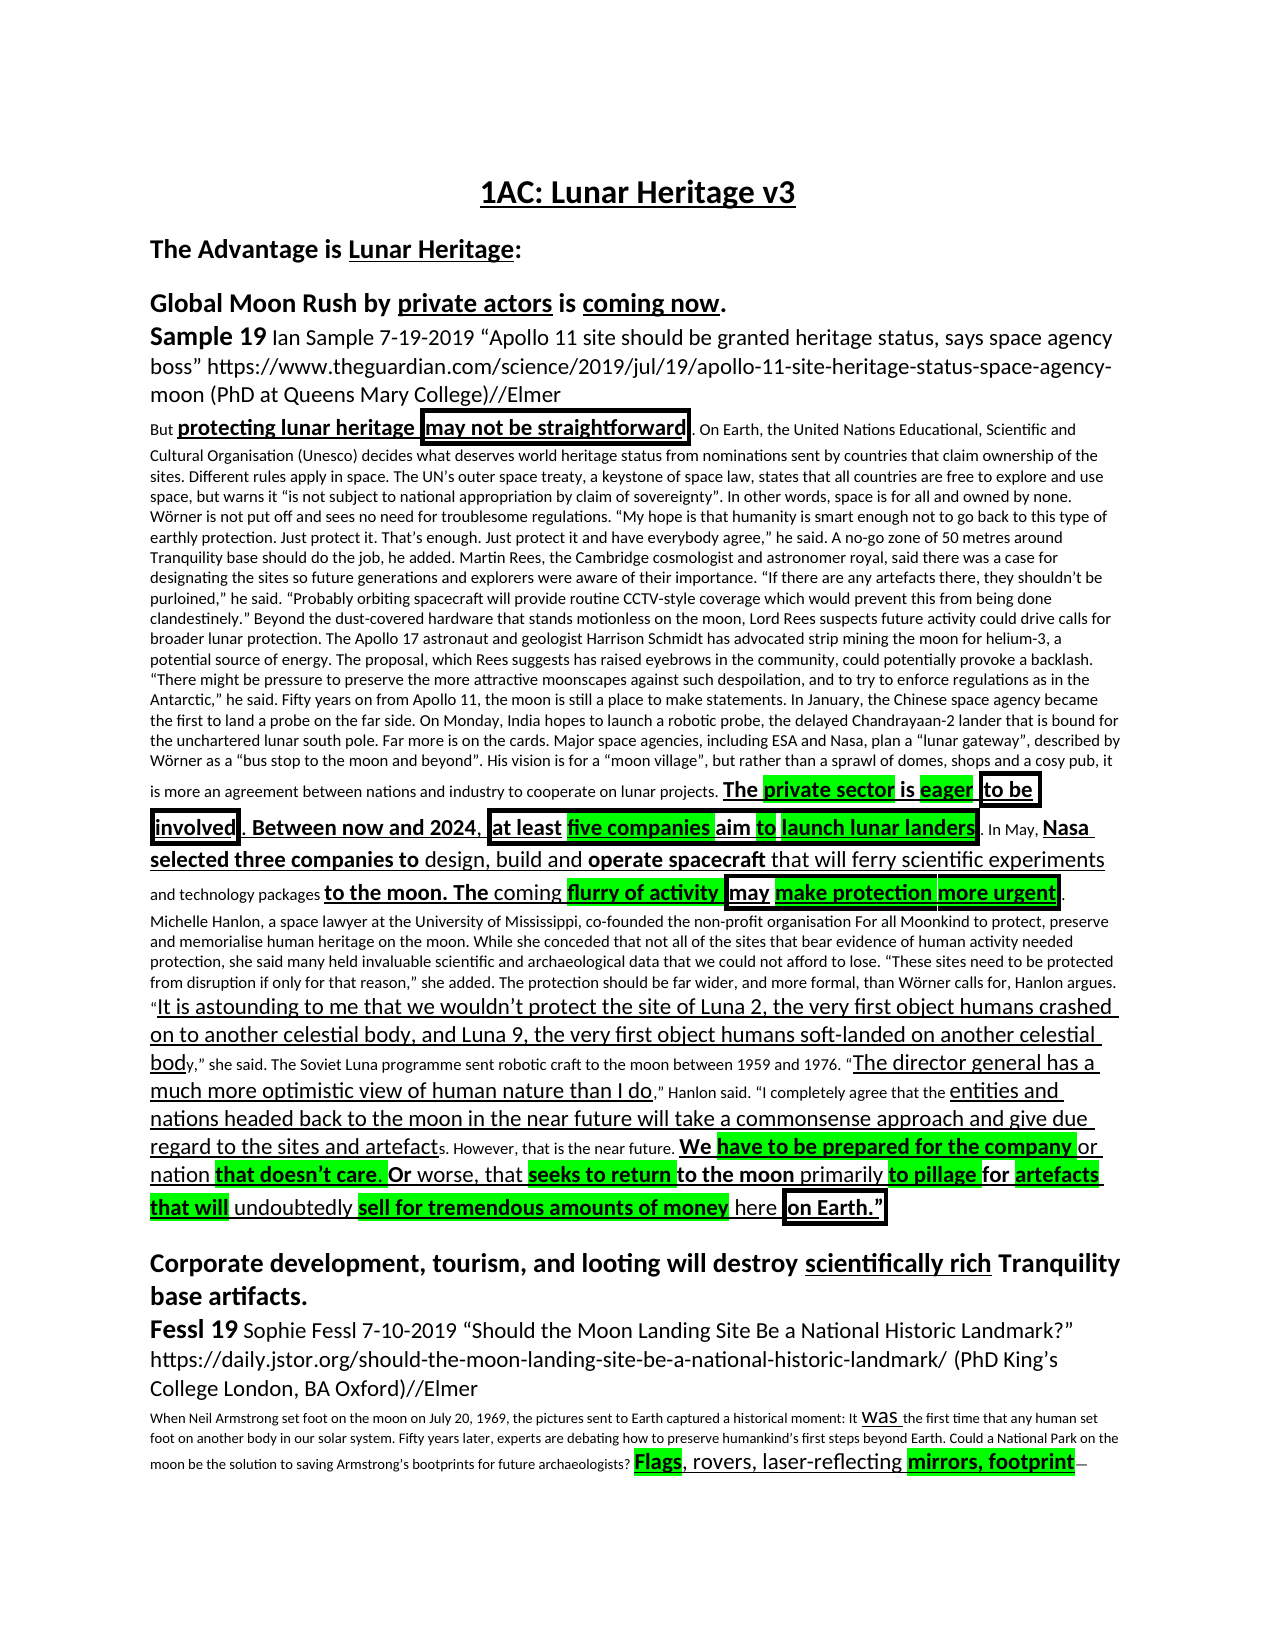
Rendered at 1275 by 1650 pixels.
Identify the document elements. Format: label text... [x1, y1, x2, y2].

text Fessl 19 Sophie Fessl 7-10-2019 “Should the Moon Landing Site Be a National Historic Landmark?” https://daily.jstor.org/should-the-moon-landing-site-be-a-national-historic-landmark/ (PhD King’s College London, BA Oxford)//Elmer [150, 1313, 1125, 1402]
subtitle Corporate development, tourism, and looting will destroy scientifically rich Tranquility base artifacts. [150, 1247, 1125, 1313]
subtitle Global Moon Rush by private actors is coming now. [150, 286, 1125, 319]
text But protecting lunar heritage may not be straightforward. On Earth, the United Nations Educational, Scientific and Cultural Organisation (Unesco) decides what deserves world heritage status from nominations sent by countries that claim ownership of the sites. Different rules apply in space. The UN’s outer space treaty, a keystone of space law, states that all countries are free to explore and use space, but warns it “is not subject to national appropriation by claim of sovereignty”. In other words, space is for all and owned by none. Wörner is not put off and sees no need for troublesome regulations. “My hope is that humanity is smart enough not to go back to this type of earthly protection. Just protect it. That’s enough. Just protect it and have everybody agree,” he said. A no-go zone of 50 metres around Tranquility base should do the job, he added. Martin Rees, the Cambridge cosmologist and astronomer royal, said there was a case for designating the sites so future generations and explorers were aware of their importance. “If there are any artefacts there, they shouldn’t be purloined,” he said. “Probably orbiting spacecraft will provide routine CCTV-style coverage which would prevent this from being done clandestinely.” Beyond the dust-covered hardware that stands motionless on the moon, Lord Rees suspects future activity could drive calls for broader lunar protection. The Apollo 17 astronaut and geologist Harrison Schmidt has advocated strip mining the moon for helium-3, a potential source of energy. The proposal, which Rees suggests has raised eyebrows in the community, could potentially provoke a backlash. “There might be pressure to preserve the more attractive moonscapes against such despoilation, and to try to enforce regulations as in the Antarctic,” he said. Fifty years on from Apollo 11, the moon is still a place to make statements. In January, the Chinese space agency became the first to land a probe on the far side. On Monday, India hopes to launch a robotic probe, the delayed Chandrayaan-2 lander that is bound for the unchartered lunar south pole. Far more is on the cards. Major space agencies, including ESA and Nasa, plan a “lunar gateway”, described by Wörner as a “bus stop to the moon and beyond”. His vision is for a “moon village”, but rather than a sprawl of domes, shops and a cosy pub, it is more an agreement between nations and industry to cooperate on lunar projects. The private sector is eager to be involved. Between now and 2024, at least five companies aim to launch lunar landers. In May, Nasa selected three companies to design, build and operate spacecraft that will ferry scientific experiments and technology packages to the moon. The coming flurry of activity may make protection more urgent. Michelle Hanlon, a space lawyer at the University of Mississippi, co-founded the non-profit organisation For all Moonkind to protect, preserve and memorialise human heritage on the moon. While she conceded that not all of the sites that bear evidence of human activity needed protection, she said many held invaluable scientific and archaeological data that we could not afford to lose. “These sites need to be protected from disruption if only for that reason,” she added. The protection should be far wider, and more formal, than Wörner calls for, Hanlon argues. “It is astounding to me that we wouldn’t protect the site of Luna 2, the very first object humans crashed on to another celestial body, and Luna 9, the very first object humans soft-landed on another celestial body,” she said. The Soviet Luna programme sent robotic craft to the moon between 1959 and 1976. “The director general has a much more optimistic view of human nature than I do,” Hanlon said. “I completely agree that the entities and nations headed back to the moon in the near future will take a commonsense approach and give due regard to the sites and artefacts. However, that is the near future. We have to be prepared for the company or nation that doesn’t care. Or worse, that seeks to return to the moon primarily to pillage for artefacts that will undoubtedly sell for tremendous amounts of money here on Earth.” [150, 408, 1125, 1226]
subtitle 1AC: Lunar Heritage v3 [150, 171, 1125, 212]
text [150, 1402, 1125, 1476]
text Sample 19 Ian Sample 7-19-2019 “Apollo 11 site should be granted heritage status, says space agency boss” https://www.theguardian.com/science/2019/jul/19/apollo-11-site-heritage-status-space-agency-moon (PhD at Queens Mary College)//Elmer [150, 319, 1125, 408]
subtitle The Advantage is Lunar Heritage: [150, 232, 1125, 265]
